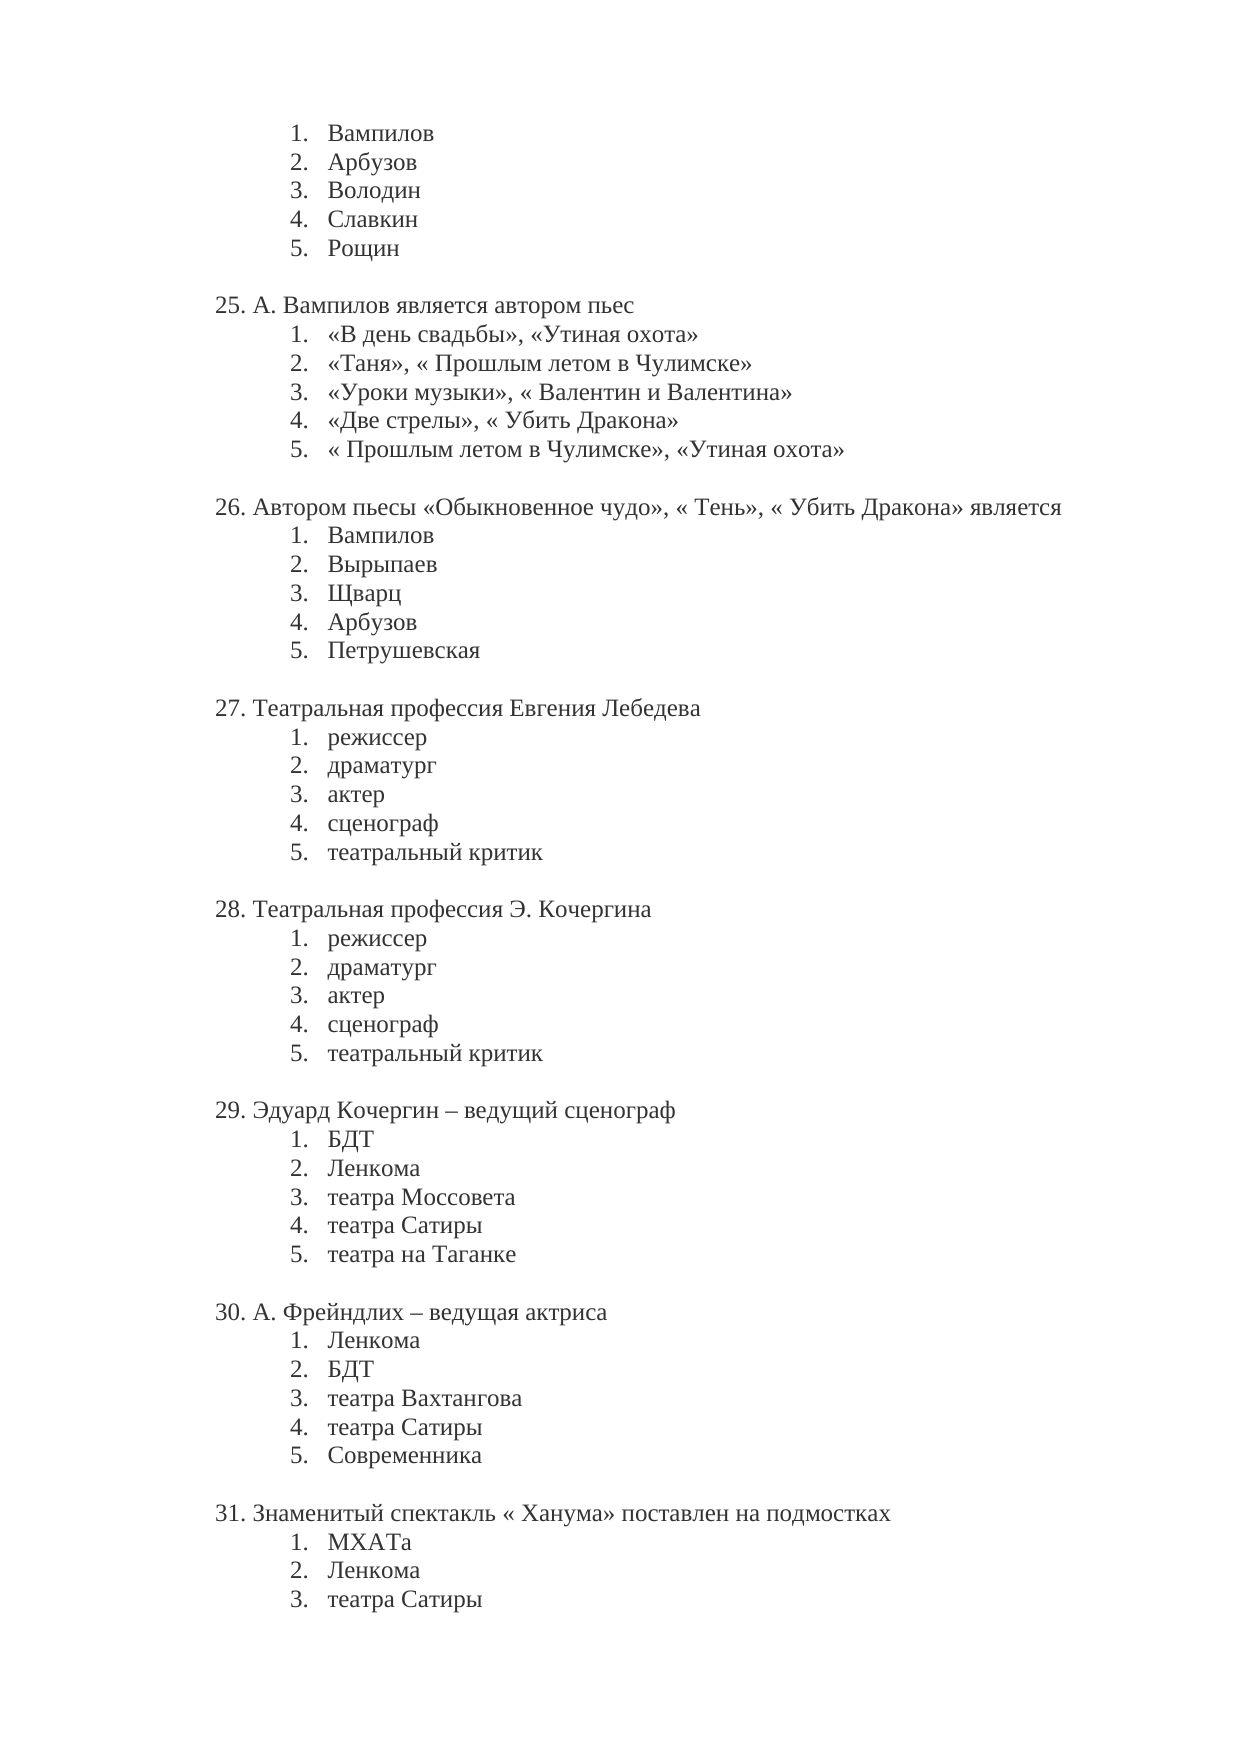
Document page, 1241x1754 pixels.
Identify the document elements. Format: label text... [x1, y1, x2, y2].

list Щварц [290, 578, 1152, 607]
list Театральная профессия Евгения Лебедева [215, 693, 1152, 722]
list Арбузов [290, 607, 1152, 636]
list драматург [290, 751, 1152, 779]
list БДТ [290, 1124, 1152, 1153]
list режиссер [290, 923, 1152, 952]
list Вампилов [290, 118, 1152, 147]
list театра на Таганке [290, 1239, 1152, 1268]
list театра Сатиры [290, 1584, 1152, 1613]
list Ленкома [290, 1326, 1152, 1354]
list А. Вампилов является автором пьес [215, 291, 1152, 319]
list драматург [290, 952, 1152, 981]
list театра Вахтангова [290, 1383, 1152, 1412]
list сценограф [290, 808, 1152, 837]
list театральный критик [290, 837, 1152, 866]
list Вырыпаев [290, 549, 1152, 578]
list театра Моссовета [290, 1182, 1152, 1211]
list « Прошлым летом в Чулимске», «Утиная охота» [290, 434, 1152, 463]
list Автором пьесы «Обыкновенное чудо», « Тень», « Убить Дракона» является [215, 492, 1152, 521]
list Ленкома [290, 1556, 1152, 1584]
list актер [290, 981, 1152, 1009]
list Вампилов [290, 521, 1152, 549]
list «Уроки музыки», « Валентин и Валентина» [290, 377, 1152, 406]
list театра Сатиры [290, 1412, 1152, 1441]
list Современника [290, 1441, 1152, 1469]
list Ленкома [290, 1153, 1152, 1182]
list Рощин [290, 233, 1152, 262]
list МХАТа [290, 1527, 1152, 1556]
list Славкин [290, 204, 1152, 233]
list «Две стрелы», « Убить Дракона» [290, 406, 1152, 434]
list сценограф [290, 1009, 1152, 1038]
list Володин [290, 176, 1152, 204]
list Петрушевская [290, 636, 1152, 664]
list актер [290, 779, 1152, 808]
list «Таня», « Прошлым летом в Чулимске» [290, 348, 1152, 377]
list режиссер [290, 722, 1152, 751]
list Эдуард Кочергин – ведущий сценограф [215, 1096, 1152, 1124]
list А. Фрейндлих – ведущая актриса [215, 1297, 1152, 1326]
list «В день свадьбы», «Утиная охота» [290, 319, 1152, 348]
list театральный критик [290, 1038, 1152, 1067]
list Арбузов [290, 147, 1152, 176]
list БДТ [290, 1354, 1152, 1383]
list театра Сатиры [290, 1211, 1152, 1239]
list Знаменитый спектакль « Ханума» поставлен на подмостках [215, 1498, 1152, 1527]
list Театральная профессия Э. Кочергина [215, 894, 1152, 923]
